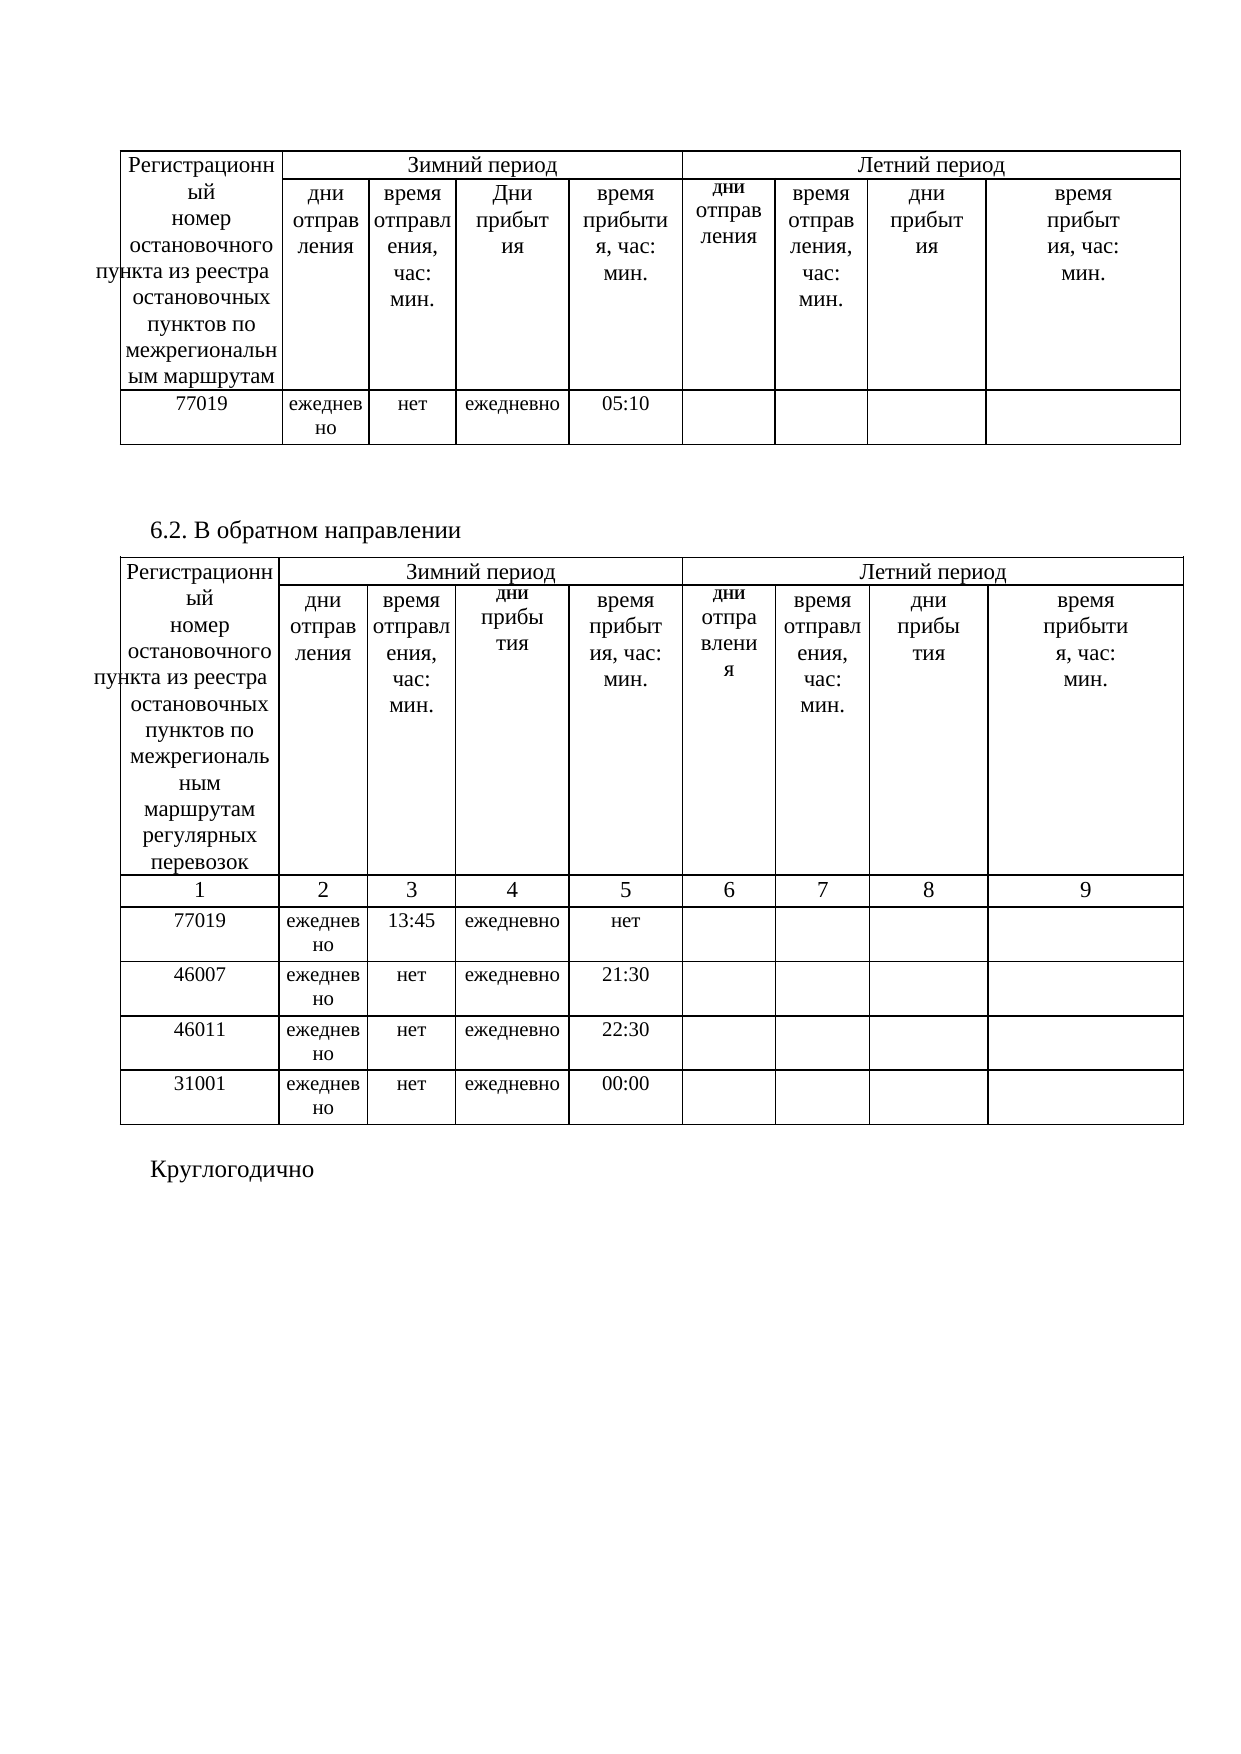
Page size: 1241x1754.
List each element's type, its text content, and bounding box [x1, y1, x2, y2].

table_cell 1 [121, 876, 278, 906]
table_cell [683, 1017, 775, 1069]
table_cell время отправ ления, час: мин. [776, 180, 867, 389]
table_cell нет [368, 1071, 455, 1124]
table_cell [989, 1017, 1183, 1069]
table_cell время отправл ения, час: мин. [370, 180, 455, 389]
table_cell ежедневно [280, 1071, 367, 1124]
table_cell 3 [368, 876, 455, 906]
table_cell время прибыт ия, час: мин. [987, 180, 1180, 389]
table_cell дни прибы тия [870, 586, 987, 874]
table_cell 05:10 [570, 391, 682, 444]
table_cell [989, 1071, 1183, 1124]
table_cell 21:30 [570, 962, 682, 1015]
table_cell 31001 [121, 1071, 278, 1124]
table_header Регистрационный номер остановочного пункта из реестра остановочных пунктов по межрегиональным маршрутам регулярных перевозок [121, 558, 278, 874]
table_cell 9 [989, 876, 1183, 906]
table_cell ежедневно [280, 908, 367, 961]
table_cell 77019 [121, 908, 278, 961]
table_cell 6 [683, 876, 775, 906]
table_cell ежедневно [456, 962, 568, 1015]
table_cell время прибыт ия, час: мин. [570, 586, 682, 874]
table_cell 13:45 [368, 908, 455, 961]
table_cell ДНИ отпра влени я [683, 586, 775, 874]
table_cell [989, 962, 1183, 1015]
table_cell дни отправ ления [280, 586, 367, 874]
table_header Летний период [683, 152, 1180, 178]
table_cell ежедневно [280, 962, 367, 1015]
table_cell дни прибыт ия [868, 180, 985, 389]
table_cell [683, 962, 775, 1015]
table_cell [870, 1071, 987, 1124]
table_cell время отправл ения, час: мин. [776, 586, 869, 874]
table_cell 46007 [121, 962, 278, 1015]
table_cell нет [368, 1017, 455, 1069]
table_cell [683, 391, 774, 444]
table_cell 8 [870, 876, 987, 906]
table_cell 2 [280, 876, 367, 906]
table_cell ежедневно [456, 1071, 568, 1124]
table_cell 5 [570, 876, 682, 906]
table_cell 7 [776, 876, 869, 906]
table_cell [987, 391, 1180, 444]
table_cell дни отправ ления [283, 180, 368, 389]
table_cell нет [368, 962, 455, 1015]
table_cell 00:00 [570, 1071, 682, 1124]
table_cell время прибыти я, час: мин. [989, 586, 1183, 874]
table_cell [776, 908, 869, 961]
table_cell 22:30 [570, 1017, 682, 1069]
table_cell ДНИ отправ ления [683, 180, 774, 389]
text 6.2. В обратном направлении [150, 515, 1090, 544]
table_cell [870, 908, 987, 961]
table_cell 4 [456, 876, 568, 906]
table_header Летний период [683, 558, 1183, 584]
table_cell нет [370, 391, 455, 444]
table_cell [989, 908, 1183, 961]
table_header Зимний период [280, 558, 682, 584]
table_cell 46011 [121, 1017, 278, 1069]
table_cell [776, 962, 869, 1015]
table_cell [870, 1017, 987, 1069]
table_header Зимний период [283, 152, 682, 178]
table_cell [776, 391, 867, 444]
table_cell [870, 962, 987, 1015]
table_cell Дни прибыт ия [457, 180, 568, 389]
table_cell [683, 908, 775, 961]
table_cell нет [570, 908, 682, 961]
table_cell 77019 [121, 391, 282, 444]
table_cell [868, 391, 985, 444]
table_cell ежедневно [456, 908, 568, 961]
table_cell ежедневно [280, 1017, 367, 1069]
table_cell ежедневно [283, 391, 368, 444]
table_cell время отправл ения, час: мин. [368, 586, 455, 874]
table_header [121, 152, 282, 389]
table_cell ежедневно [456, 1017, 568, 1069]
text Круглогодично [150, 1154, 1090, 1183]
table_cell ежедневно [457, 391, 568, 444]
table_cell [776, 1071, 869, 1124]
table_cell ДНИ прибы тия [456, 586, 568, 874]
table_cell [776, 1017, 869, 1069]
table_cell время прибыти я, час: мин. [570, 180, 682, 389]
table_cell [683, 1071, 775, 1124]
